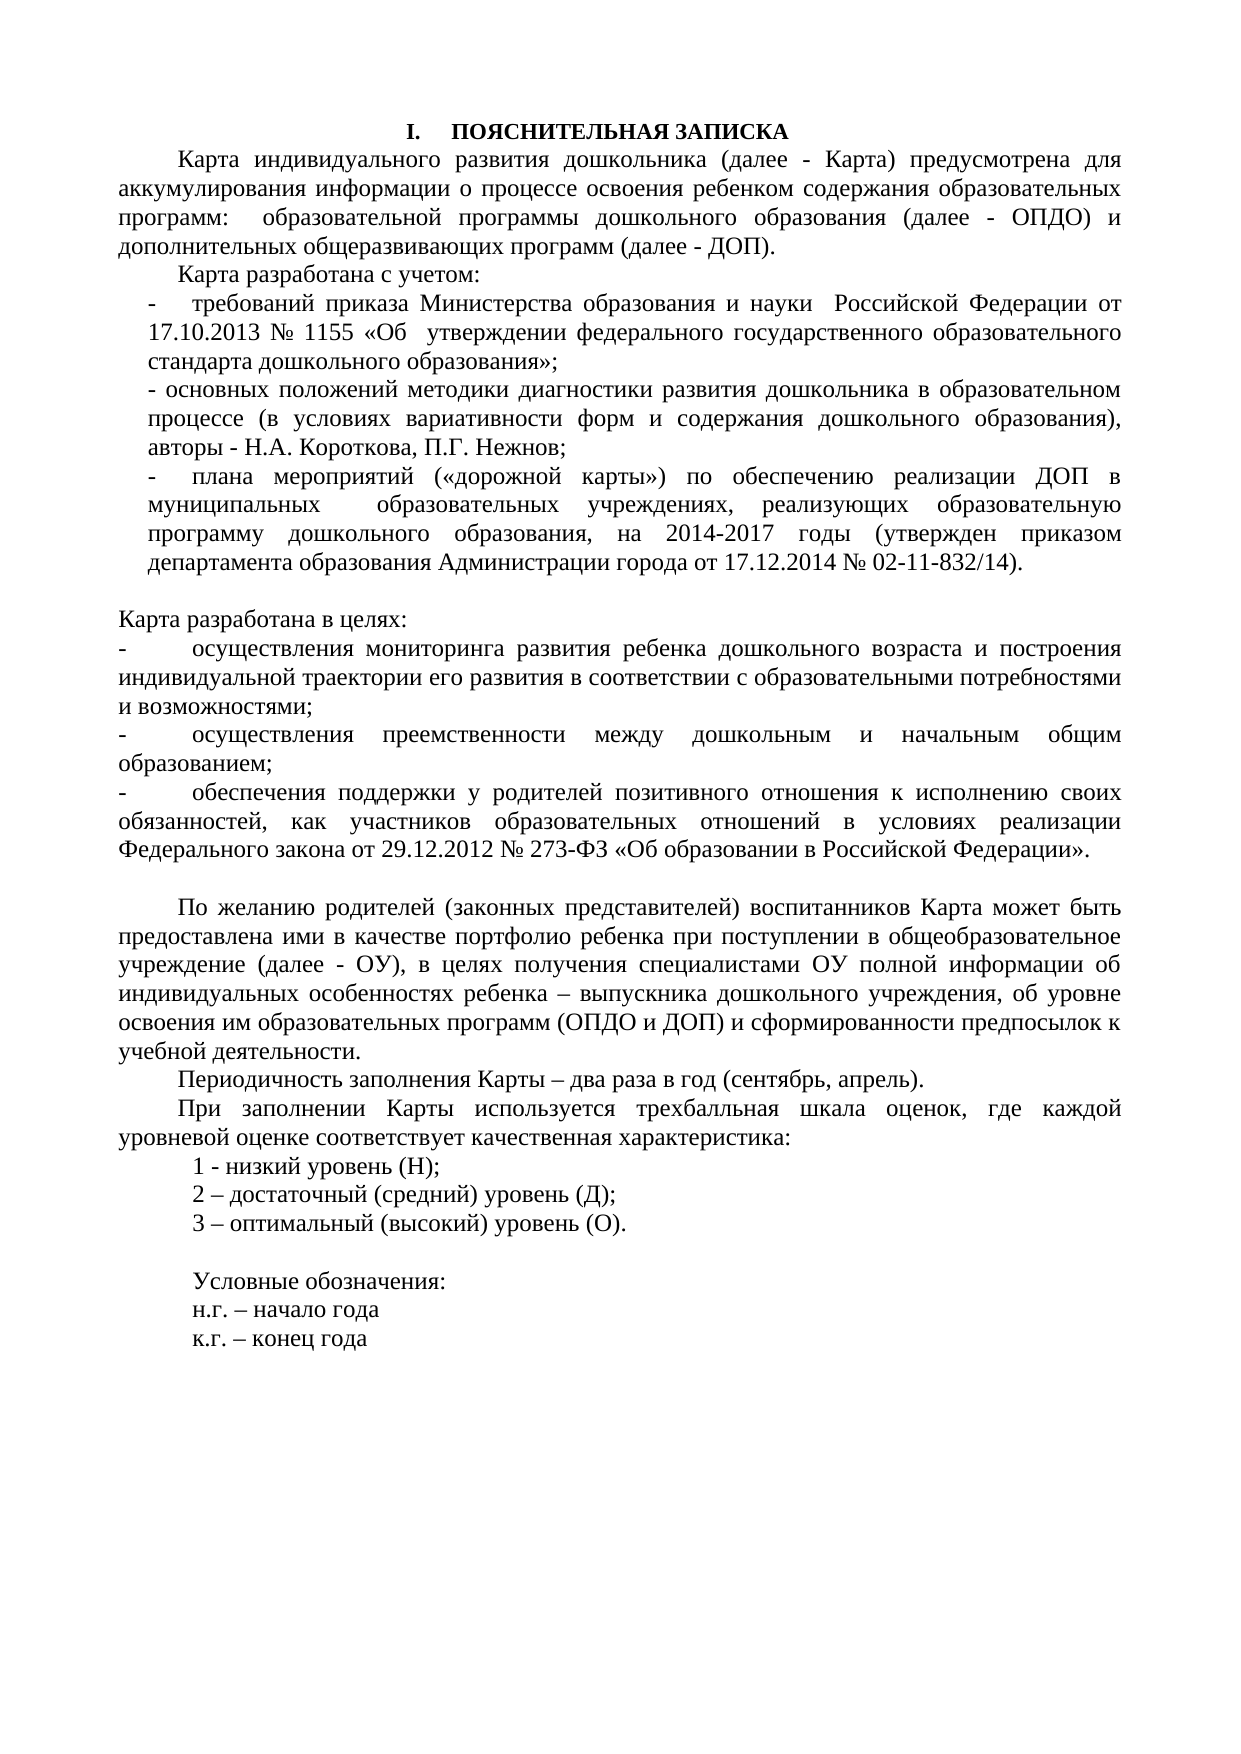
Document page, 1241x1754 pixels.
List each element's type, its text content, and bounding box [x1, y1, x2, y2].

text к.г. – конец года [118, 1323, 1122, 1352]
text 1 - низкий уровень (Н); [118, 1151, 1122, 1179]
text - плана мероприятий («дорожной карты») по обеспечению реализации ДОП в муниципальных образовательных учреждениях, реализующих образовательную программу дошкольного образования, на 2014-2017 годы (утвержден приказом департамента образования Администрации города от 17.12.2014 № 02-11-832/14). [148, 461, 1122, 576]
text 3 – оптимальный (высокий) уровень (О). [118, 1208, 1122, 1237]
text - основных положений методики диагностики развития дошкольника в образовательном процессе (в условиях вариативности форм и содержания дошкольного образования), авторы - Н.А. Короткова, П.Г. Нежнов; [148, 374, 1122, 461]
list ПОЯСНИТЕЛЬНАЯ ЗАПИСКА [73, 118, 1122, 144]
text Периодичность заполнения Карты – два раза в год (сентябрь, апрель). [118, 1064, 1122, 1093]
text Карта разработана в целях: [118, 604, 1122, 633]
text - осуществления преемственности между дошкольным и начальным общим образованием; [118, 719, 1122, 777]
text 2 – достаточный (средний) уровень (Д); [118, 1179, 1122, 1208]
text - осуществления мониторинга развития ребенка дошкольного возраста и построения индивидуальной траектории его развития в соответствии с образовательными потребностями и возможностями; [118, 633, 1122, 719]
text По желанию родителей (законных представителей) воспитанников Карта может быть предоставлена ими в качестве портфолио ребенка при поступлении в общеобразовательное учреждение (далее - ОУ), в целях получения специалистами ОУ полной информации об индивидуальных особенностях ребенка – выпускника дошкольного учреждения, об уровне освоения им образовательных программ (ОПДО и ДОП) и сформированности предпосылок к учебной деятельности. [118, 892, 1122, 1064]
text н.г. – начало года [118, 1294, 1122, 1323]
text При заполнении Карты используется трехбалльная шкала оценок, где каждой уровневой оценке соответствует качественная характеристика: [118, 1093, 1122, 1151]
text Условные обозначения: [118, 1266, 1122, 1294]
text - требований приказа Министерства образования и науки Российской Федерации от 17.10.2013 № 1155 «Об утверждении федерального государственного образовательного стандарта дошкольного образования»; [148, 288, 1122, 374]
text Карта разработана с учетом: [118, 259, 1122, 288]
text Карта индивидуального развития дошкольника (далее - Карта) предусмотрена для аккумулирования информации о процессе освоения ребенком содержания образовательных программ: образовательной программы дошкольного образования (далее - ОПДО) и дополнительных общеразвивающих программ (далее - ДОП). [118, 144, 1122, 259]
text - обеспечения поддержки у родителей позитивного отношения к исполнению своих обязанностей, как участников образовательных отношений в условиях реализации Федерального закона от 29.12.2012 № 273-ФЗ «Об образовании в Российской Федерации». [118, 777, 1122, 863]
